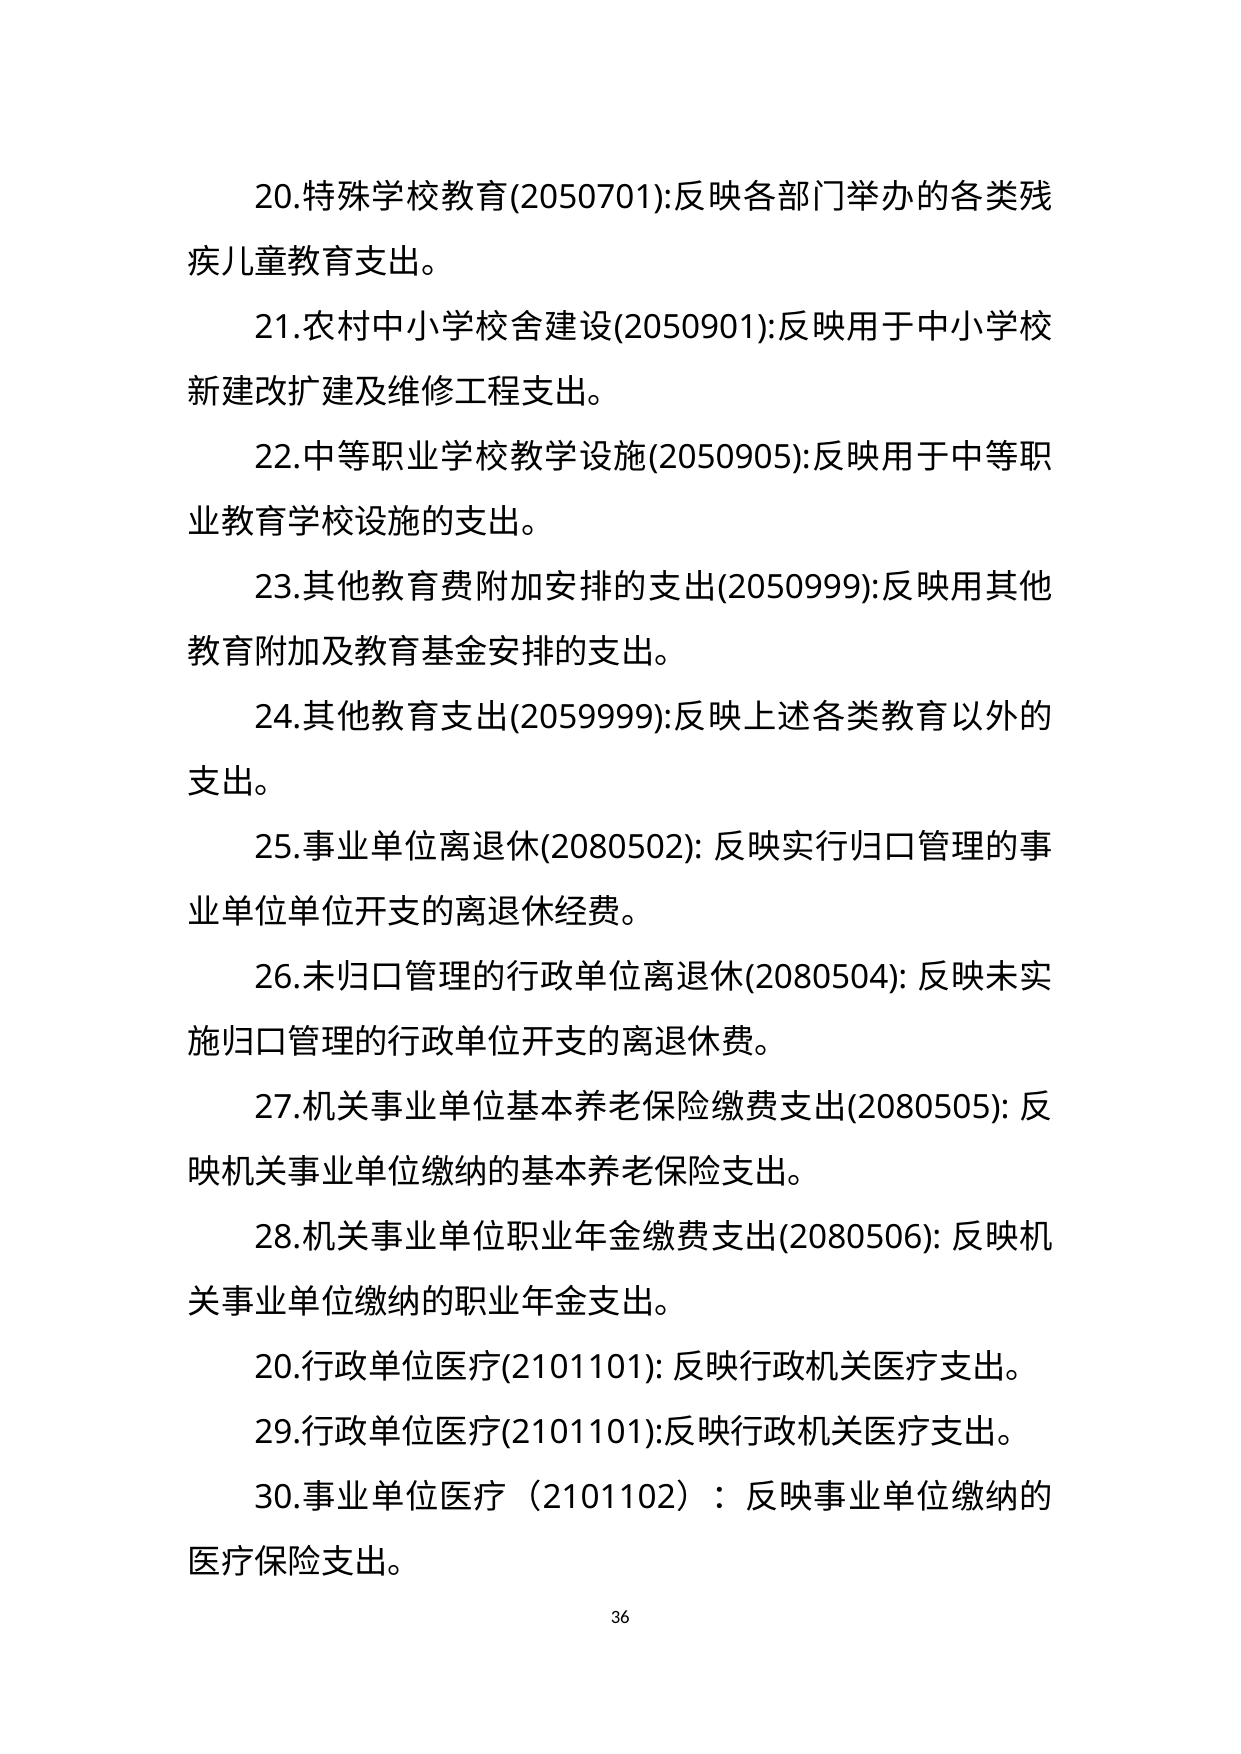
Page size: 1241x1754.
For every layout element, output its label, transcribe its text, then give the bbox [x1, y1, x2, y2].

text 24.其他教育支出(2059999):反映上述各类教育以外的支出。 [187, 682, 1053, 812]
text 26.未归口管理的行政单位离退休(2080504): 反映未实施归口管理的行政单位开支的离退休费。 [187, 942, 1053, 1072]
text 22.中等职业学校教学设施(2050905):反映用于中等职业教育学校设施的支出。 [187, 422, 1053, 552]
text 29.行政单位医疗(2101101):反映行政机关医疗支出。 [187, 1397, 1053, 1462]
text 20.特殊学校教育(2050701):反映各部门举办的各类残疾儿童教育支出。 [187, 162, 1053, 292]
text 20.行政单位医疗(2101101): 反映行政机关医疗支出。 [187, 1332, 1053, 1397]
text 27.机关事业单位基本养老保险缴费支出(2080505): 反映机关事业单位缴纳的基本养老保险支出。 [187, 1072, 1053, 1202]
text 28.机关事业单位职业年金缴费支出(2080506): 反映机关事业单位缴纳的职业年金支出。 [187, 1202, 1053, 1332]
text 21.农村中小学校舍建设(2050901):反映用于中小学校新建改扩建及维修工程支出。 [187, 292, 1053, 422]
text 25.事业单位离退休(2080502): 反映实行归口管理的事业单位单位开支的离退休经费。 [187, 812, 1053, 942]
text 23.其他教育费附加安排的支出(2050999):反映用其他教育附加及教育基金安排的支出。 [187, 552, 1053, 682]
text 30.事业单位医疗（2101102）：反映事业单位缴纳的医疗保险支出。 [187, 1462, 1053, 1592]
